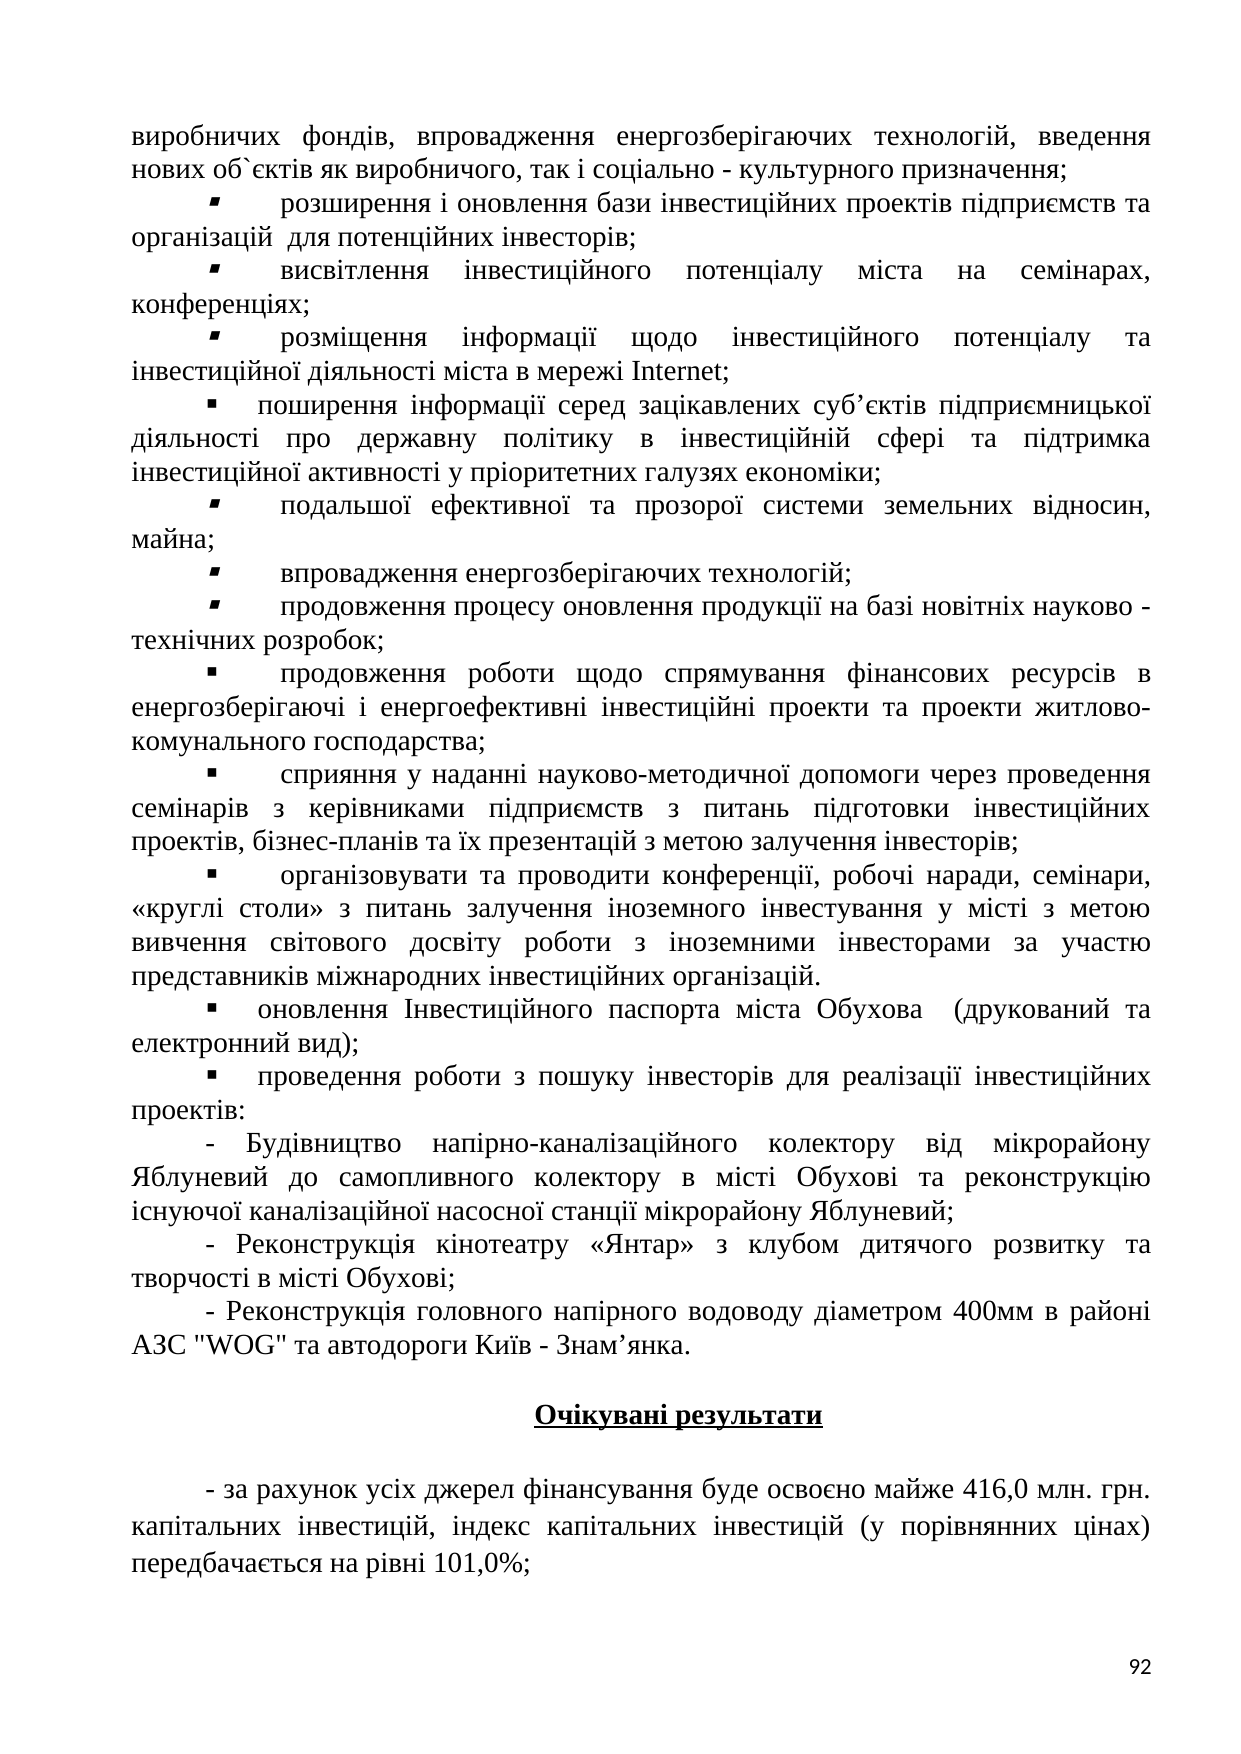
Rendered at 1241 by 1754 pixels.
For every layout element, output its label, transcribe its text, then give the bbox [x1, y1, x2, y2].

text - Реконструкція головного напірного водоводу діаметром 400мм в районі АЗС "WOG" та автодороги Київ - Знам’янка. [131, 1293, 1152, 1360]
text Очікувані результати [131, 1397, 1152, 1431]
list організовувати та проводити конференції, робочі наради, семінари, «круглі столи» з питань залучення іноземного інвестування у місті з метою вивчення світового досвіту роботи з іноземними інвесторами за участю представників міжнародних інвестиційних організацій. [131, 857, 1152, 991]
list подальшої ефективної та прозорої системи земельних відносин, майна; [131, 487, 1152, 555]
list розміщення інформації щодо інвестиційного потенціалу та інвестиційної діяльності міста в мережі Internet; [131, 319, 1152, 387]
list поширення інформації серед зацікавлених суб’єктів підприємницької діяльності про державну політику в інвестиційній сфері та підтримка інвестиційної активності у пріоритетних галузях економіки; [131, 387, 1152, 487]
list оновлення Інвестиційного паспорта міста Обухова (друкований та електронний вид); [131, 991, 1152, 1058]
list впровадження енергозберігаючих технологій; [131, 555, 1152, 588]
text - Будівництво напірно-каналізаційного колектору від мікрорайону Яблуневий до самопливного колектору в місті Обухові та реконструкцію існуючої каналізаційної насосної станції мікрорайону Яблуневий; [131, 1126, 1152, 1226]
list продовження процесу оновлення продукції на базі новітніх науково - технічних розробок; [131, 588, 1152, 656]
list проведення роботи з пошуку інвесторів для реалізації інвестиційних проектів: [131, 1058, 1152, 1126]
list продовження роботи щодо спрямування фінансових ресурсів в енергозберігаючі і енергоефективні інвестиційні проекти та проекти житлово-комунального господарства; [131, 656, 1152, 756]
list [131, 118, 1152, 185]
list висвітлення інвестиційного потенціалу міста на семінарах, конференціях; [131, 252, 1152, 319]
text - за рахунок усіх джерел фінансування буде освоєно майже 416,0 млн. грн. капітальних інвестицій, індекс капітальних інвестицій (у порівнянних цінах) передбачається на рівні 101,0%; [131, 1471, 1152, 1578]
list сприяння у наданні науково-методичної допомоги через проведення семінарів з керівниками підприємств з питань підготовки інвестиційних проектів, бізнес-планів та їх презентацій з метою залучення інвесторів; [131, 756, 1152, 857]
text - Реконструкція кінотеатру «Янтар» з клубом дитячого розвитку та творчості в місті Обухові; [131, 1226, 1152, 1293]
list розширення і оновлення бази інвестиційних проектів підприємств та організацій для потенційних інвесторів; [131, 185, 1152, 252]
